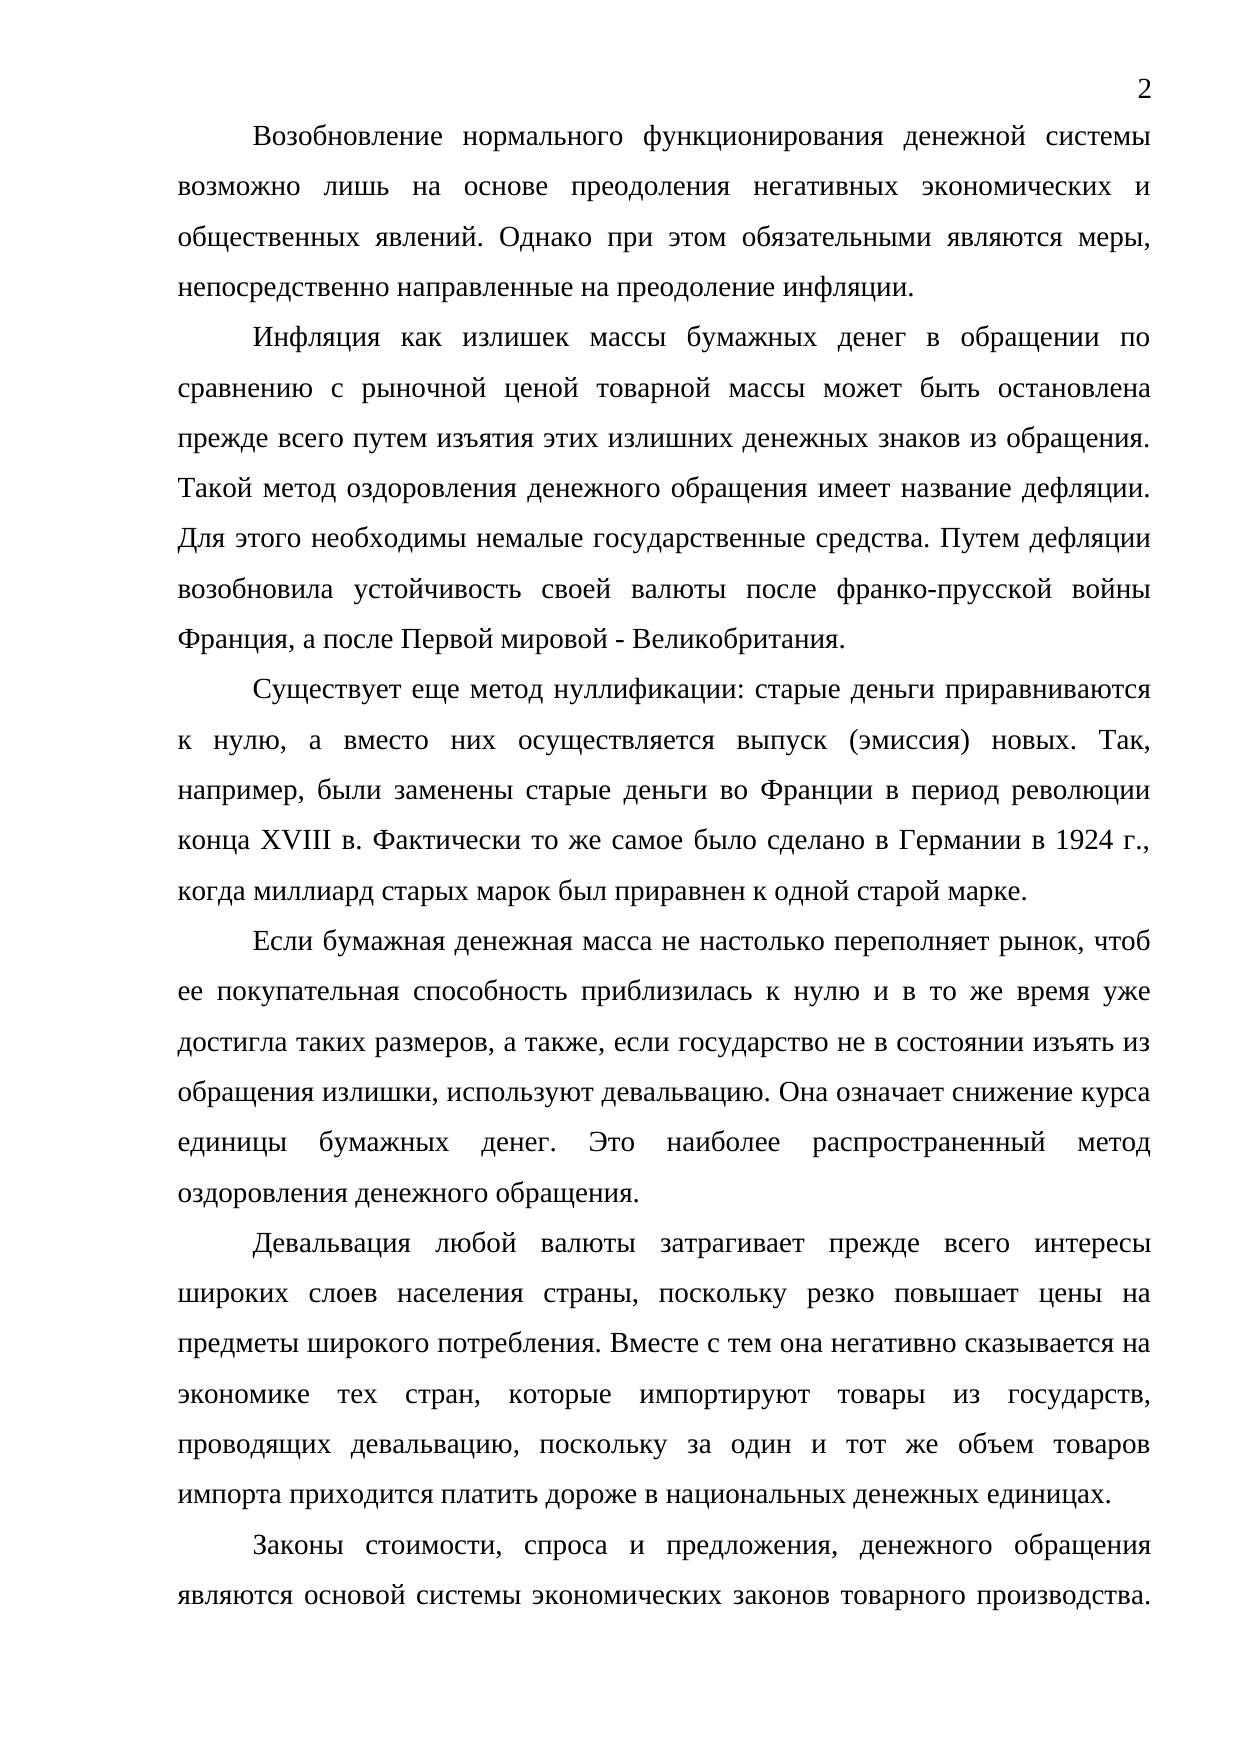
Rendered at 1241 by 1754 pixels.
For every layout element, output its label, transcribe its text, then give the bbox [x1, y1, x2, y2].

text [177, 1527, 1152, 1611]
text Инфляция как излишек массы бумажных денег в обращении по сравнению с рыночной ценой товарной массы может быть остановлена прежде всего путем изъятия этих излишних денежных знаков из обращения. Такой метод оздоровления денежного обращения имеет название дефляции. Для этого необходимы немалые государственные средства. Путем дефляции возобновила устойчивость своей валюты после франко-прусской войны Франция, а после Первой мировой - Великобритания. [177, 319, 1152, 655]
text Девальвация любой валюты затрагивает прежде всего интересы широких слоев населения страны, поскольку резко повышает цены на предметы широкого потребления. Вместе с тем она негативно сказывается на экономике тех стран, которые импортируют товары из государств, проводящих девальвацию, поскольку за один и тот же объем товаров импорта приходится платить дороже в национальных денежных единицах. [177, 1225, 1152, 1510]
text Существует еще метод нуллификации: старые деньги приравниваются к нулю, а вместо них осуществляется выпуск (эмиссия) новых. Так, например, были заменены старые деньги во Франции в период революции конца XVIII в. Фактически то же самое было сделано в Германии в 1924 г., когда миллиард старых марок был приравнен к одной старой марке. [177, 672, 1152, 906]
text Если бумажная денежная масса не настолько переполняет рынок, чтоб ее покупательная способность приблизилась к нулю и в то же время уже достигла таких размеров, а также, если государство не в состоянии изъять из обращения излишки, используют девальвацию. Она означает снижение курса единицы бумажных денег. Это наиболее распространенный метод оздоровления денежного обращения. [177, 923, 1152, 1208]
text Возобновление нормального функционирования денежной системы возможно лишь на основе преодоления негативных экономических и общественных явлений. Однако при этом обязательными являются меры, непосредственно направленные на преодоление инфляции. [177, 118, 1152, 303]
